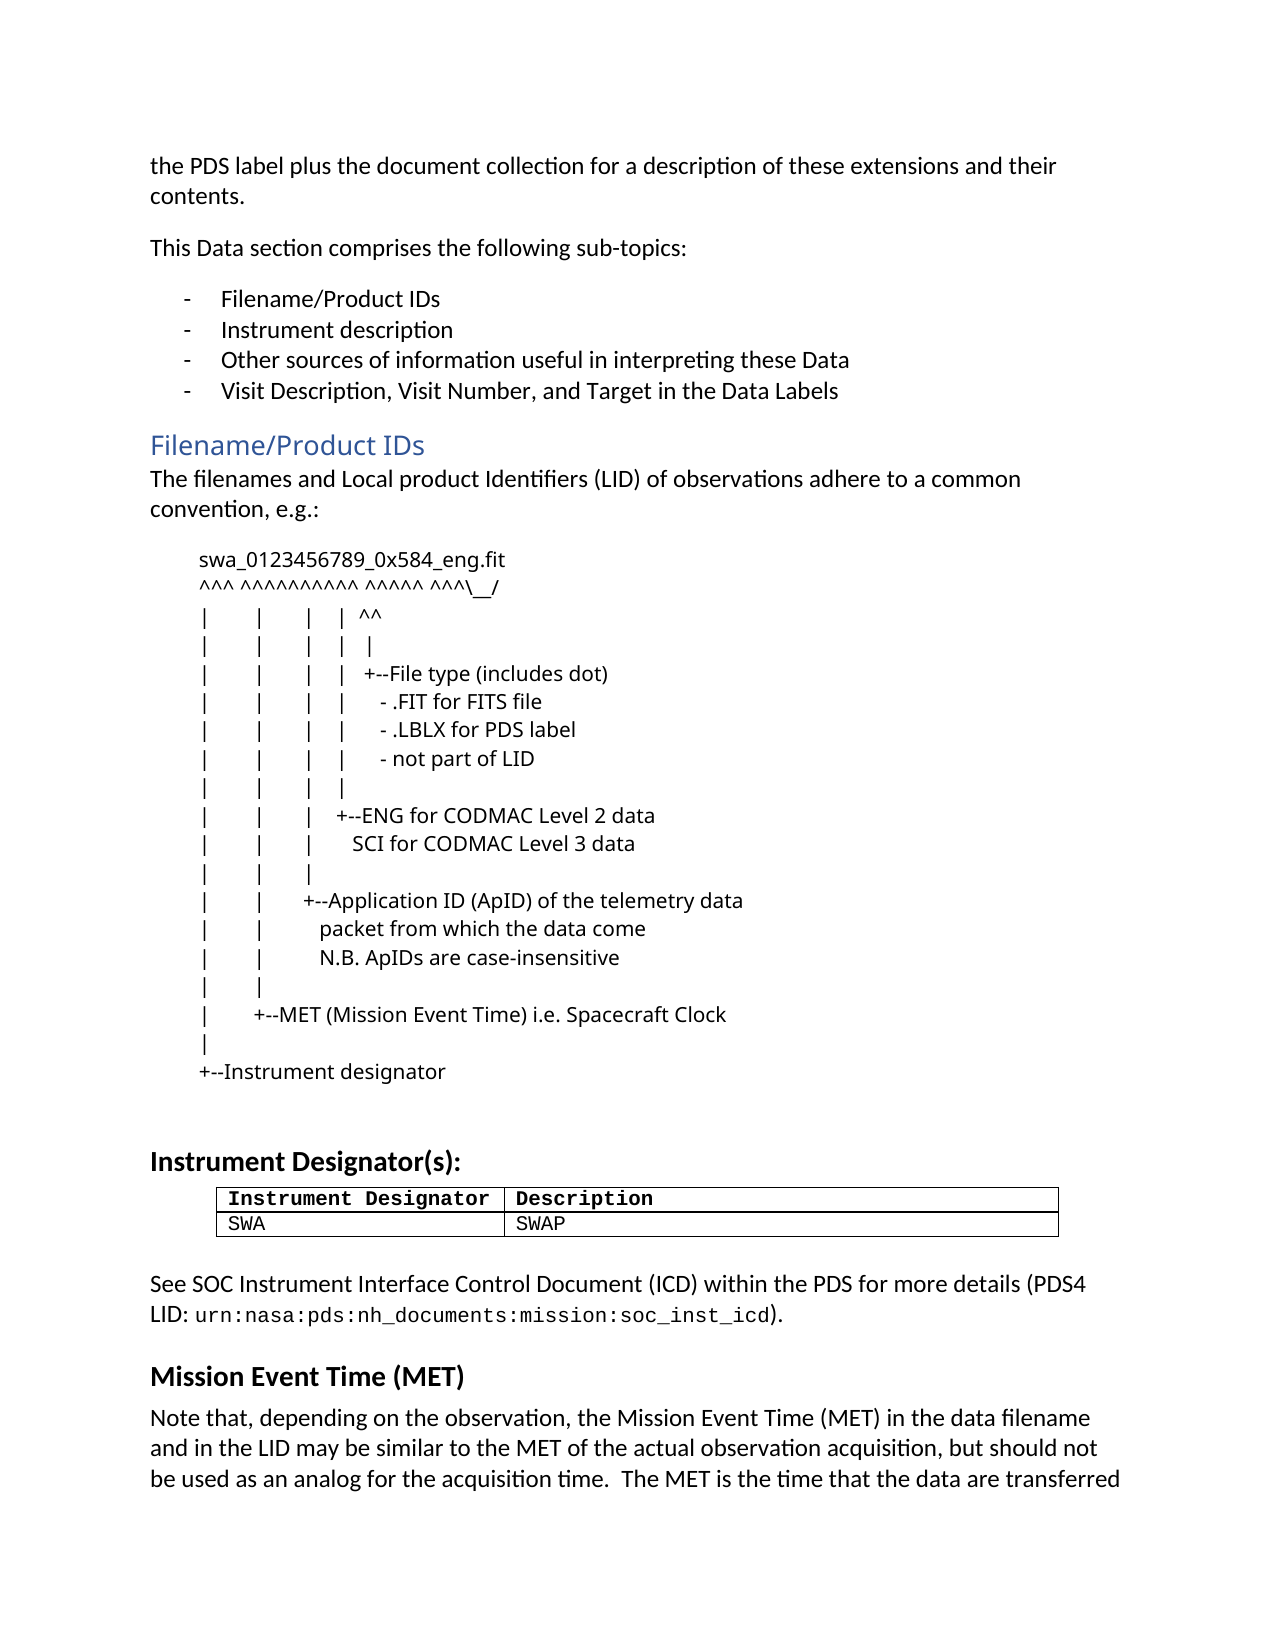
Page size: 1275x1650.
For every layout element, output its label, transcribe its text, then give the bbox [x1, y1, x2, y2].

subtitle Mission Event Time (MET) [150, 1358, 1125, 1393]
list Other sources of information useful in interpreting these Data [183, 344, 1125, 375]
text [150, 1402, 1125, 1493]
text | | | SCI for CODMAC Level 3 data [150, 829, 1125, 858]
text | | | [150, 858, 1125, 886]
text | | +--Application ID (ApID) of the telemetry data [150, 886, 1125, 914]
list Filename/Product IDs [183, 283, 1125, 314]
table_header Instrument Designator [217, 1188, 504, 1211]
text | | | | - not part of LID [150, 744, 1125, 772]
text +--Instrument designator [150, 1057, 1125, 1085]
text | | N.B. ApIDs are case-insensitive [150, 943, 1125, 971]
text The filenames and Local product Identifiers (LID) of observations adhere to a common convention, e.g.: [150, 463, 1125, 524]
text This Data section comprises the following sub-topics: [150, 232, 1125, 262]
list Instrument description [183, 314, 1125, 344]
text | | | | - .LBLX for PDS label [150, 716, 1125, 744]
text swa_0123456789_0x584_eng.fit [150, 545, 1125, 573]
text | | | | - .FIT for FITS file [150, 687, 1125, 716]
text | | packet from which the data come [150, 914, 1125, 943]
table_cell SWA [217, 1213, 504, 1236]
text | | | +--ENG for CODMAC Level 2 data [150, 801, 1125, 829]
text ^^^ ^^^^^^^^^^ ^^^^^ ^^^\__/ [150, 573, 1125, 602]
text | | [150, 971, 1125, 1000]
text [150, 150, 1125, 211]
text | +--MET (Mission Event Time) i.e. Spacecraft Clock [150, 1000, 1125, 1028]
text | | | | [150, 772, 1125, 801]
text | [150, 1028, 1125, 1057]
subtitle Instrument Designator(s): [150, 1143, 1125, 1178]
subtitle Filename/Product IDs [150, 426, 1125, 463]
table_header Description [505, 1188, 1058, 1211]
text | | | | +--File type (includes dot) [150, 659, 1125, 687]
text See SOC Instrument Interface Control Document (ICD) within the PDS for more details (PDS4 LID: urn:nasa:pds:nh_documents:mission:soc_inst_icd). [150, 1237, 1125, 1329]
text | | | | | [150, 630, 1125, 659]
list Visit Description, Visit Number, and Target in the Data Labels [183, 375, 1125, 405]
table_cell SWAP [505, 1213, 1058, 1236]
text | | | | ^^ [150, 602, 1125, 630]
